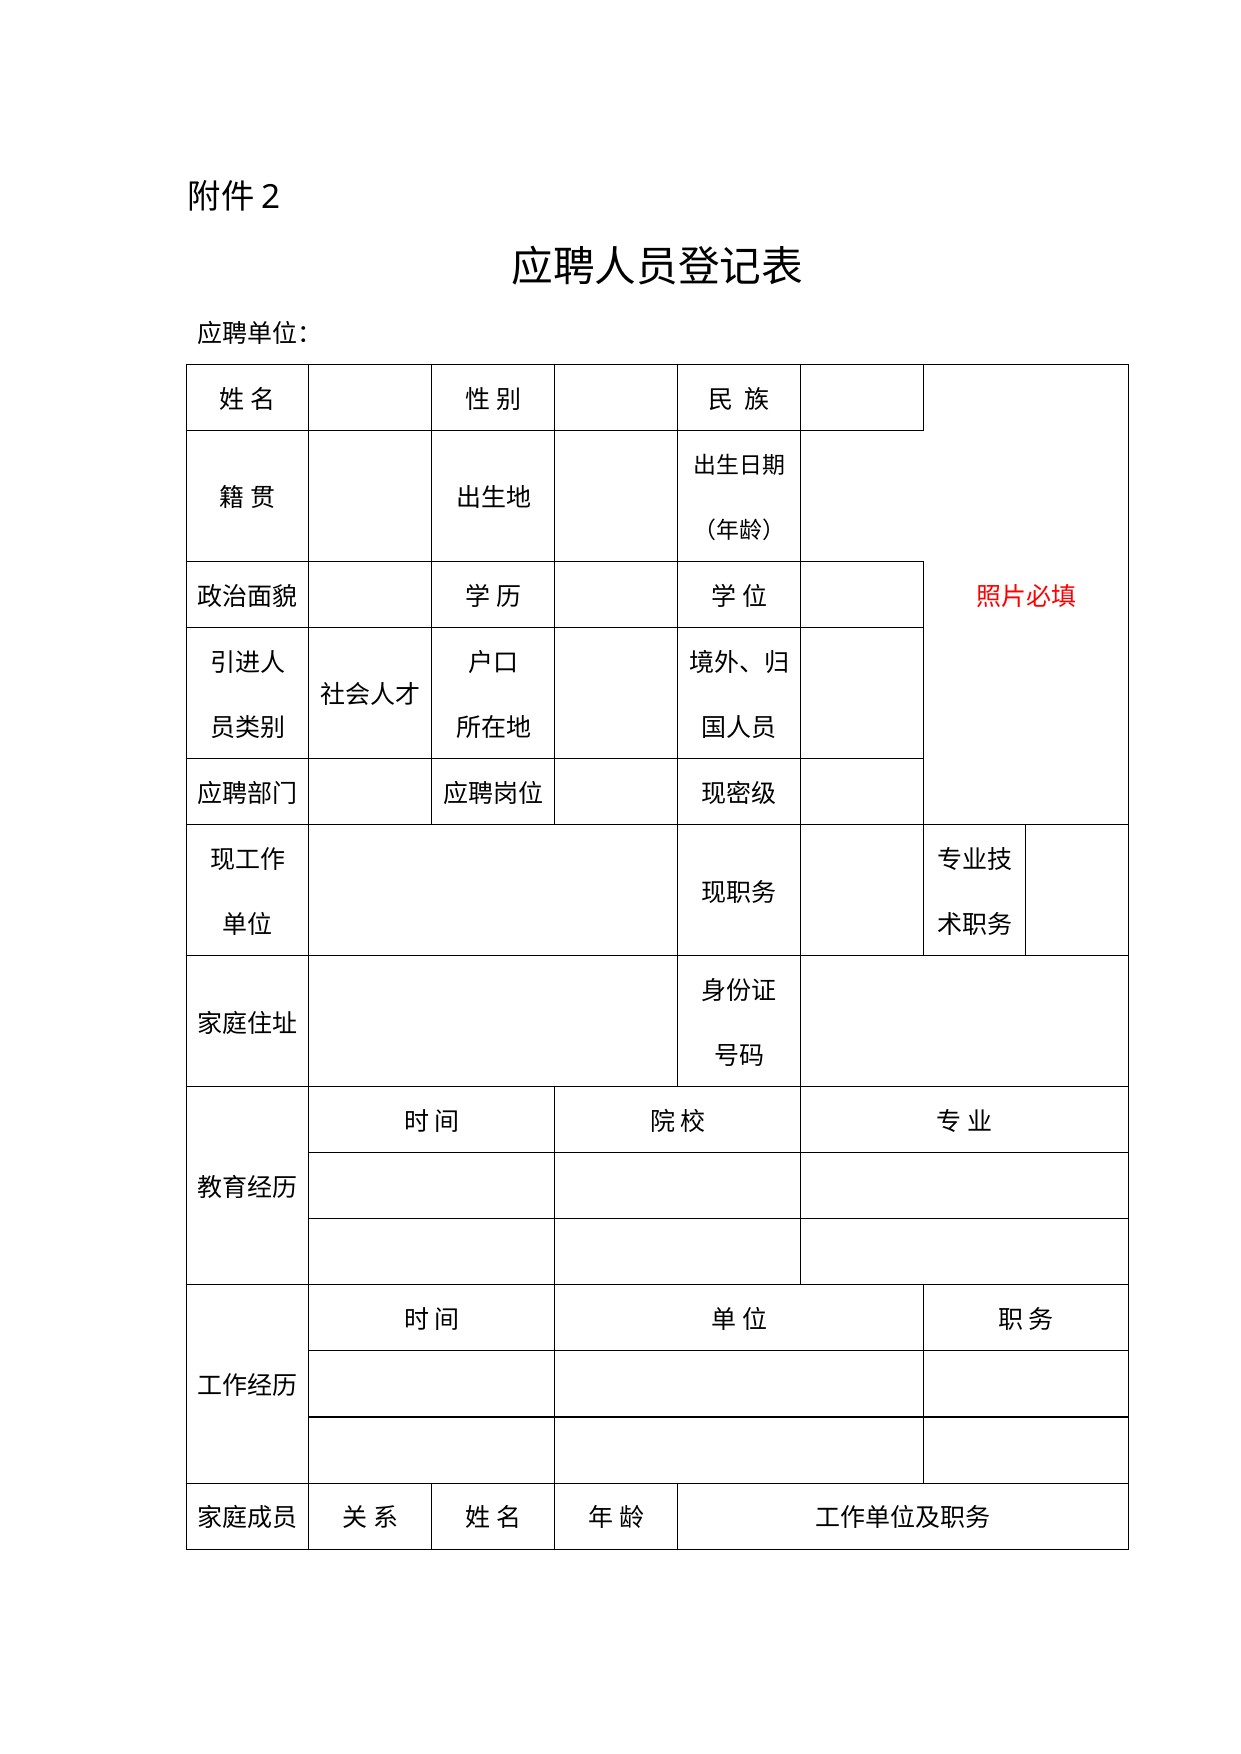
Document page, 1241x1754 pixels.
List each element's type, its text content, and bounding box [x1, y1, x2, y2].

table_cell [555, 562, 677, 627]
table_cell 出生日期（年龄） [678, 431, 800, 561]
table_cell 学 位 [678, 562, 800, 627]
table_cell [801, 759, 923, 824]
table_cell 社会人才 [309, 628, 431, 758]
table_cell [555, 759, 677, 824]
table_cell 户口 所在地 [432, 628, 554, 758]
table_cell [309, 365, 431, 430]
table_cell 现职务 [678, 825, 800, 955]
table_cell [309, 431, 431, 561]
table_cell 时 间 [309, 1285, 554, 1350]
table_cell 境外、归国人员 [678, 628, 800, 758]
table_cell [924, 1418, 1128, 1482]
table_cell [801, 562, 923, 627]
table_cell [555, 1351, 923, 1416]
table_cell 关 系 [309, 1484, 431, 1548]
table_cell [309, 1418, 554, 1482]
table_cell [309, 956, 677, 1086]
table_cell [801, 628, 923, 758]
table_cell [801, 1219, 1128, 1284]
table_cell [555, 628, 677, 758]
table_cell [801, 825, 923, 955]
table_cell 现工作 单位 [187, 825, 308, 955]
table_cell 职 务 [924, 1285, 1128, 1350]
table_cell 单 位 [555, 1285, 923, 1350]
table_cell [801, 365, 923, 430]
table_cell [309, 1219, 554, 1284]
table_cell 家庭住址 [187, 956, 308, 1086]
table_cell 身份证 号码 [678, 956, 800, 1086]
table_cell [555, 1219, 800, 1284]
table_cell 姓 名 [432, 1484, 554, 1548]
table_cell [555, 1153, 800, 1218]
table_cell 教育经历 [187, 1087, 308, 1284]
text 附件2 [187, 162, 1053, 227]
table_cell 年 龄 [555, 1484, 677, 1548]
table_cell 工作经历 [187, 1285, 308, 1482]
table_cell [309, 1351, 554, 1416]
table_cell [801, 1153, 1128, 1218]
table_cell [309, 825, 677, 955]
table_cell 出生地 [432, 431, 554, 561]
table_cell 应聘岗位 [432, 759, 554, 824]
table_cell 照片必填 [924, 365, 1128, 824]
table_cell [309, 1153, 554, 1218]
table_cell [801, 956, 1128, 1086]
table_cell 现密级 [678, 759, 800, 824]
table_cell [555, 365, 677, 430]
table_cell 性 别 [432, 365, 554, 430]
table_cell [801, 431, 923, 561]
table_cell 院 校 [555, 1087, 800, 1152]
table_cell [924, 1351, 1128, 1416]
table_cell 应聘单位： [186, 299, 1128, 364]
table_cell 籍 贯 [187, 431, 308, 561]
table_cell [555, 1418, 923, 1482]
table_cell [309, 562, 431, 627]
table_cell 民 族 [678, 365, 800, 430]
table_cell 工作单位及职务 [678, 1484, 1128, 1548]
table_cell 专业技术职务 [924, 825, 1025, 955]
table_cell 姓 名 [187, 365, 308, 430]
table_cell [1026, 825, 1128, 955]
table_cell 引进人 员类别 [187, 628, 308, 758]
table_cell 专 业 [801, 1087, 1128, 1152]
table_cell 应聘部门 [187, 759, 308, 824]
table_header 应聘人员登记表 [186, 227, 1128, 299]
table_cell 时 间 [309, 1087, 554, 1152]
table_cell 政治面貌 [187, 562, 308, 627]
table_cell [309, 759, 431, 824]
table_cell [555, 431, 677, 561]
table_cell 学 历 [432, 562, 554, 627]
table_cell 家庭成员 [187, 1484, 308, 1548]
